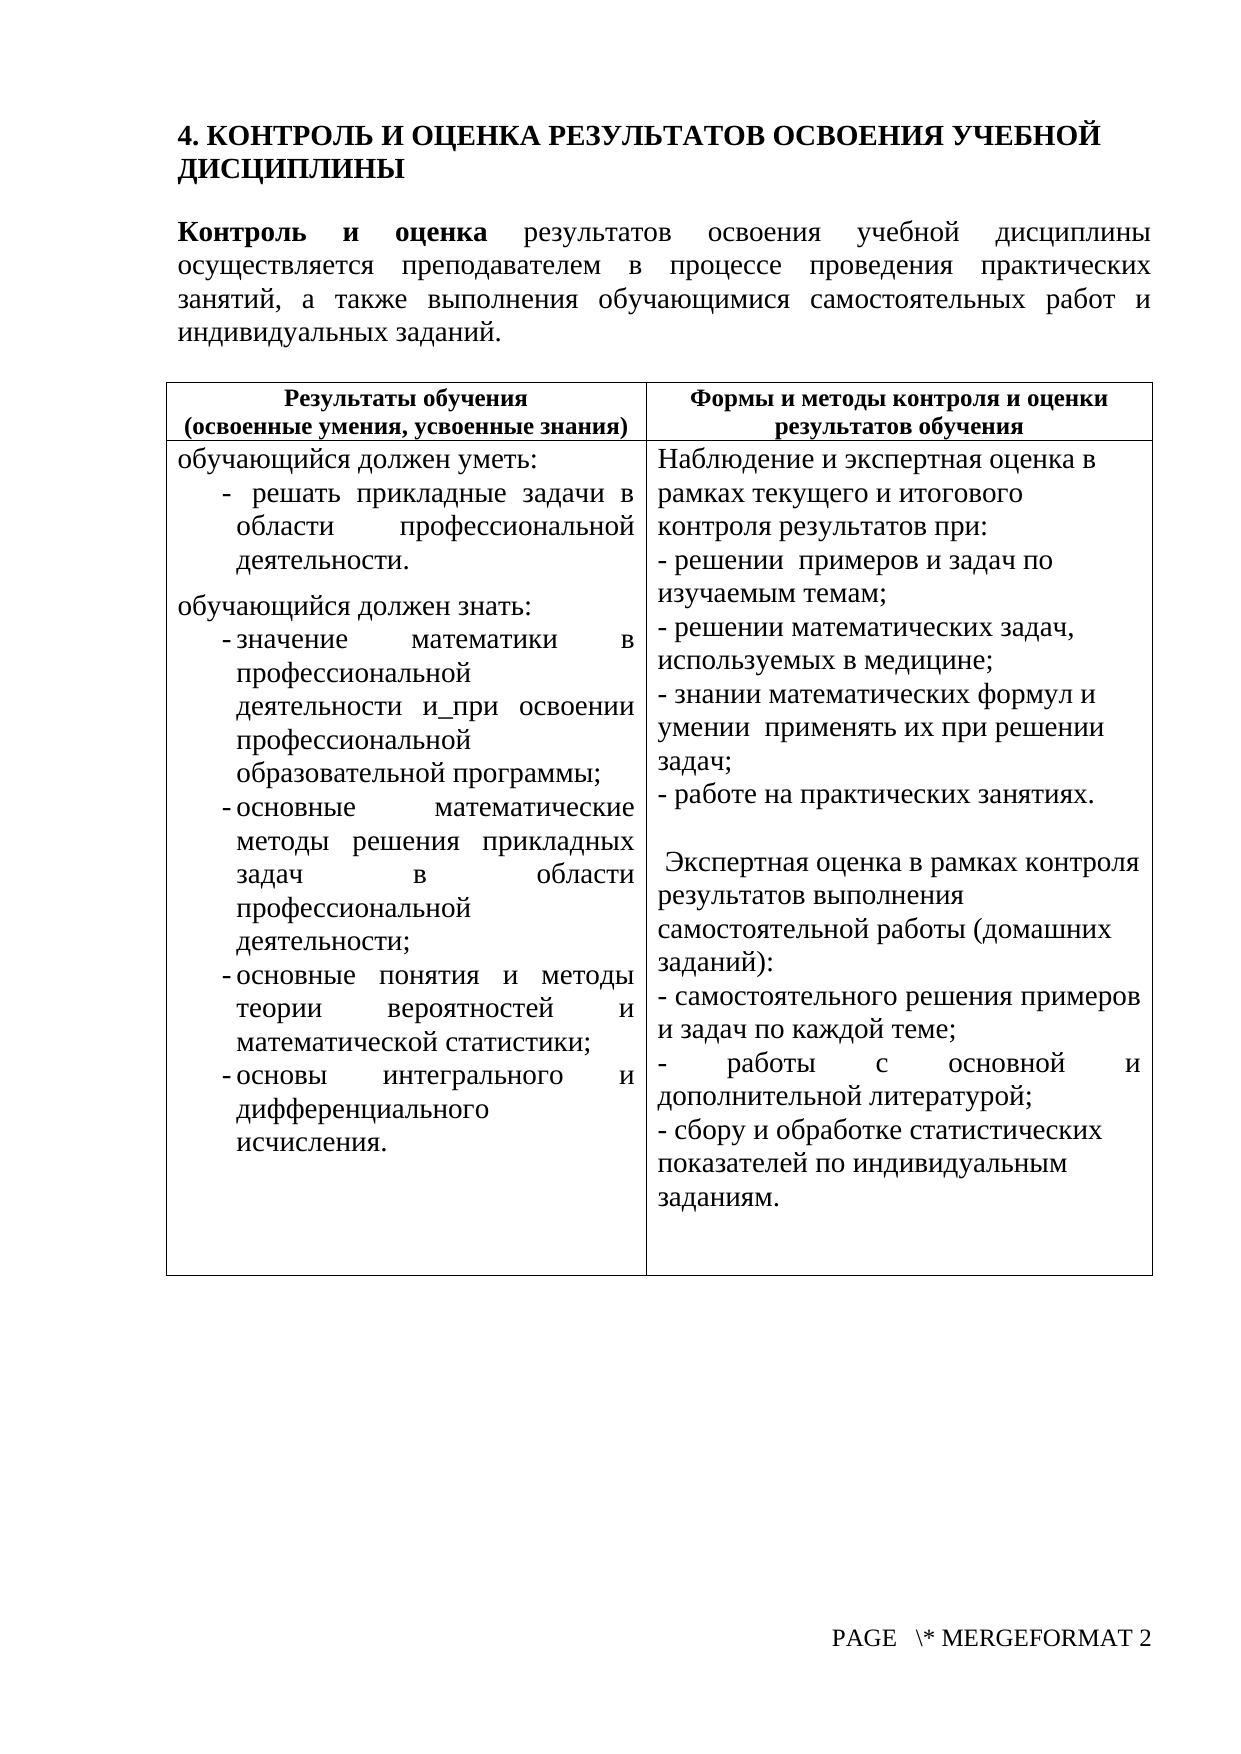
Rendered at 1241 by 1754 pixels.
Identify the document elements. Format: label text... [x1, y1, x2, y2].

subtitle Контроль и оценка результатов освоения учебной дисциплины осуществляется преподавателем в процессе проведения практических занятий, а также выполнения обучающимися самостоятельных работ и индивидуальных заданий. [177, 214, 1152, 348]
table_cell обучающийся должен уметь: решать прикладные задачи в области профессиональной деятельности. обучающийся должен знать: значение математики в профессиональной деятельности и_при освоении профессиональной образовательной программы; основные математические методы решения прикладных задач в области профессиональной деятельности; основные понятия и методы теории вероятностей и математической статистики; основы интегрального и дифференциального исчисления. [167, 441, 646, 1275]
table_cell Наблюдение и экспертная оценка в рамках текущего и итогового контроля результатов при: - решении примеров и задач по изучаемым темам; - решении математических задач, используемых в медицине; - знании математических формул и умении применять их при решении задач; - работе на практических занятиях. Экспертная оценка в рамках контроля результатов выполнения самостоятельной работы (домашних заданий): - самостоятельного решения примеров и задач по каждой теме; - работы с основной и дополнительной литературой; - сбору и обработке статистических показателей по индивидуальным заданиям. [647, 441, 1152, 1275]
subtitle 4. Контроль и оценка результатов освоения УЧЕБНОЙ Дисциплины [177, 118, 1152, 185]
table_header Результаты обучения (освоенные умения, усвоенные знания) [167, 383, 646, 440]
table_header Формы и методы контроля и оценки результатов обучения [647, 383, 1152, 440]
